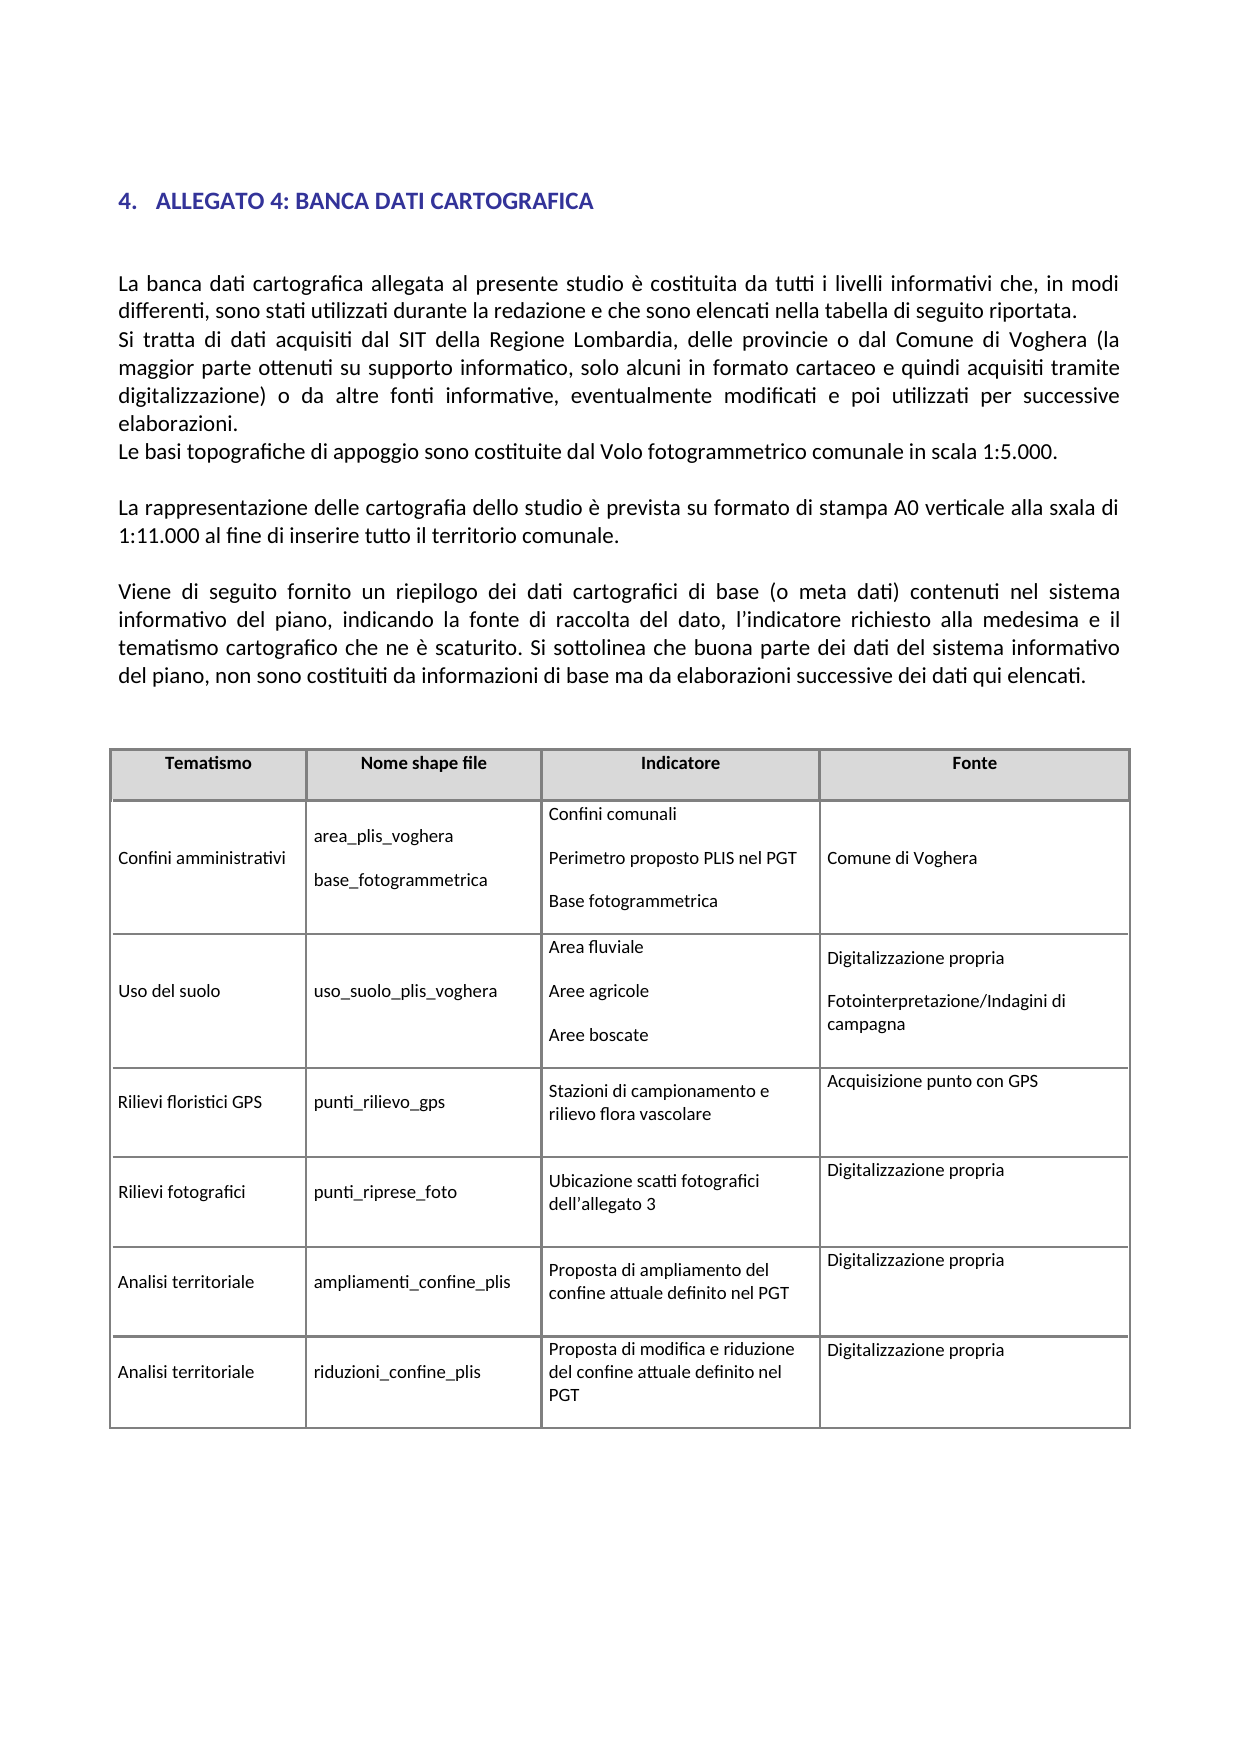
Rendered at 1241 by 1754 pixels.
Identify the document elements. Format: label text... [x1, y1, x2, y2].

table_header Fonte [821, 751, 1128, 799]
table_header Indicatore [543, 751, 818, 799]
table_cell uso_suolo_plis_voghera [307, 935, 540, 1067]
table_cell Uso del suolo [111, 933, 305, 1067]
text Si tratta di dati acquisiti dal SIT della Regione Lombardia, delle provincie o dal Comune di Voghera (la maggior parte ottenuti su supporto informatico, solo alcuni in formato cartaceo e quindi acquisiti tramite digitalizzazione) o da altre fonti informative, eventualmente modificati e poi utilizzati per successive elaborazioni. [118, 325, 1122, 437]
text La banca dati cartografica allegata al presente studio è costituita da tutti i livelli informativi che, in modi differenti, sono stati utilizzati durante la redazione e che sono elencati nella tabella di seguito riportata. [118, 269, 1122, 325]
table_cell area_plis_voghera base_fotogrammetrica [307, 802, 540, 933]
table_cell Rilievi fotografici [111, 1156, 305, 1246]
table_header Nome shape file [308, 751, 540, 799]
text La rappresentazione delle cartografia dello studio è prevista su formato di stampa A0 verticale alla sxala di 1:11.000 al fine di inserire tutto il territorio comunale. [118, 493, 1122, 549]
text Le basi topografiche di appoggio sono costituite dal Volo fotogrammetrico comunale in scala 1:5.000. [118, 437, 1122, 465]
table_cell Digitalizzazione propria [821, 1156, 1129, 1246]
table_cell Analisi territoriale [111, 1246, 305, 1335]
table_cell punti_rilievo_gps [307, 1069, 540, 1156]
table_cell Confini comunali Perimetro proposto PLIS nel PGT Base fotogrammetrica [543, 802, 819, 933]
table_cell Area fluviale Aree agricole Aree boscate [543, 935, 819, 1067]
table_cell Proposta di modifica e riduzione del confine attuale definito nel PGT [543, 1338, 819, 1427]
table_cell Acquisizione punto con GPS [821, 1067, 1129, 1156]
table_cell Confini amministrativi [111, 800, 305, 933]
table_cell Rilievi floristici GPS [111, 1067, 305, 1156]
table_cell Digitalizzazione propria Fotointerpretazione/Indagini di campagna [821, 933, 1129, 1067]
text Viene di seguito fornito un riepilogo dei dati cartografici di base (o meta dati) contenuti nel sistema informativo del piano, indicando la fonte di raccolta del dato, l’indicatore richiesto alla medesima e il tematismo cartografico che ne è scaturito. Si sottolinea che buona parte dei dati del sistema informativo del piano, non sono costituiti da informazioni di base ma da elaborazioni successive dei dati qui elencati. [118, 577, 1122, 689]
table_cell Comune di Voghera [821, 802, 1129, 933]
table_cell riduzioni_confine_plis [307, 1338, 540, 1427]
table_cell Analisi territoriale [111, 1335, 305, 1427]
table_cell Digitalizzazione propria [821, 1335, 1129, 1427]
table_cell punti_riprese_foto [307, 1158, 540, 1246]
table_cell Ubicazione scatti fotografici dell’allegato 3 [543, 1158, 819, 1246]
table_cell Stazioni di campionamento e rilievo flora vascolare [543, 1069, 819, 1156]
subtitle Allegato 4: Banca dati cartografica [118, 185, 1122, 216]
table_cell Digitalizzazione propria [821, 1246, 1129, 1335]
table_header Tematismo [112, 751, 305, 799]
table_cell ampliamenti_confine_plis [307, 1248, 540, 1335]
table_cell Proposta di ampliamento del confine attuale definito nel PGT [543, 1248, 819, 1335]
